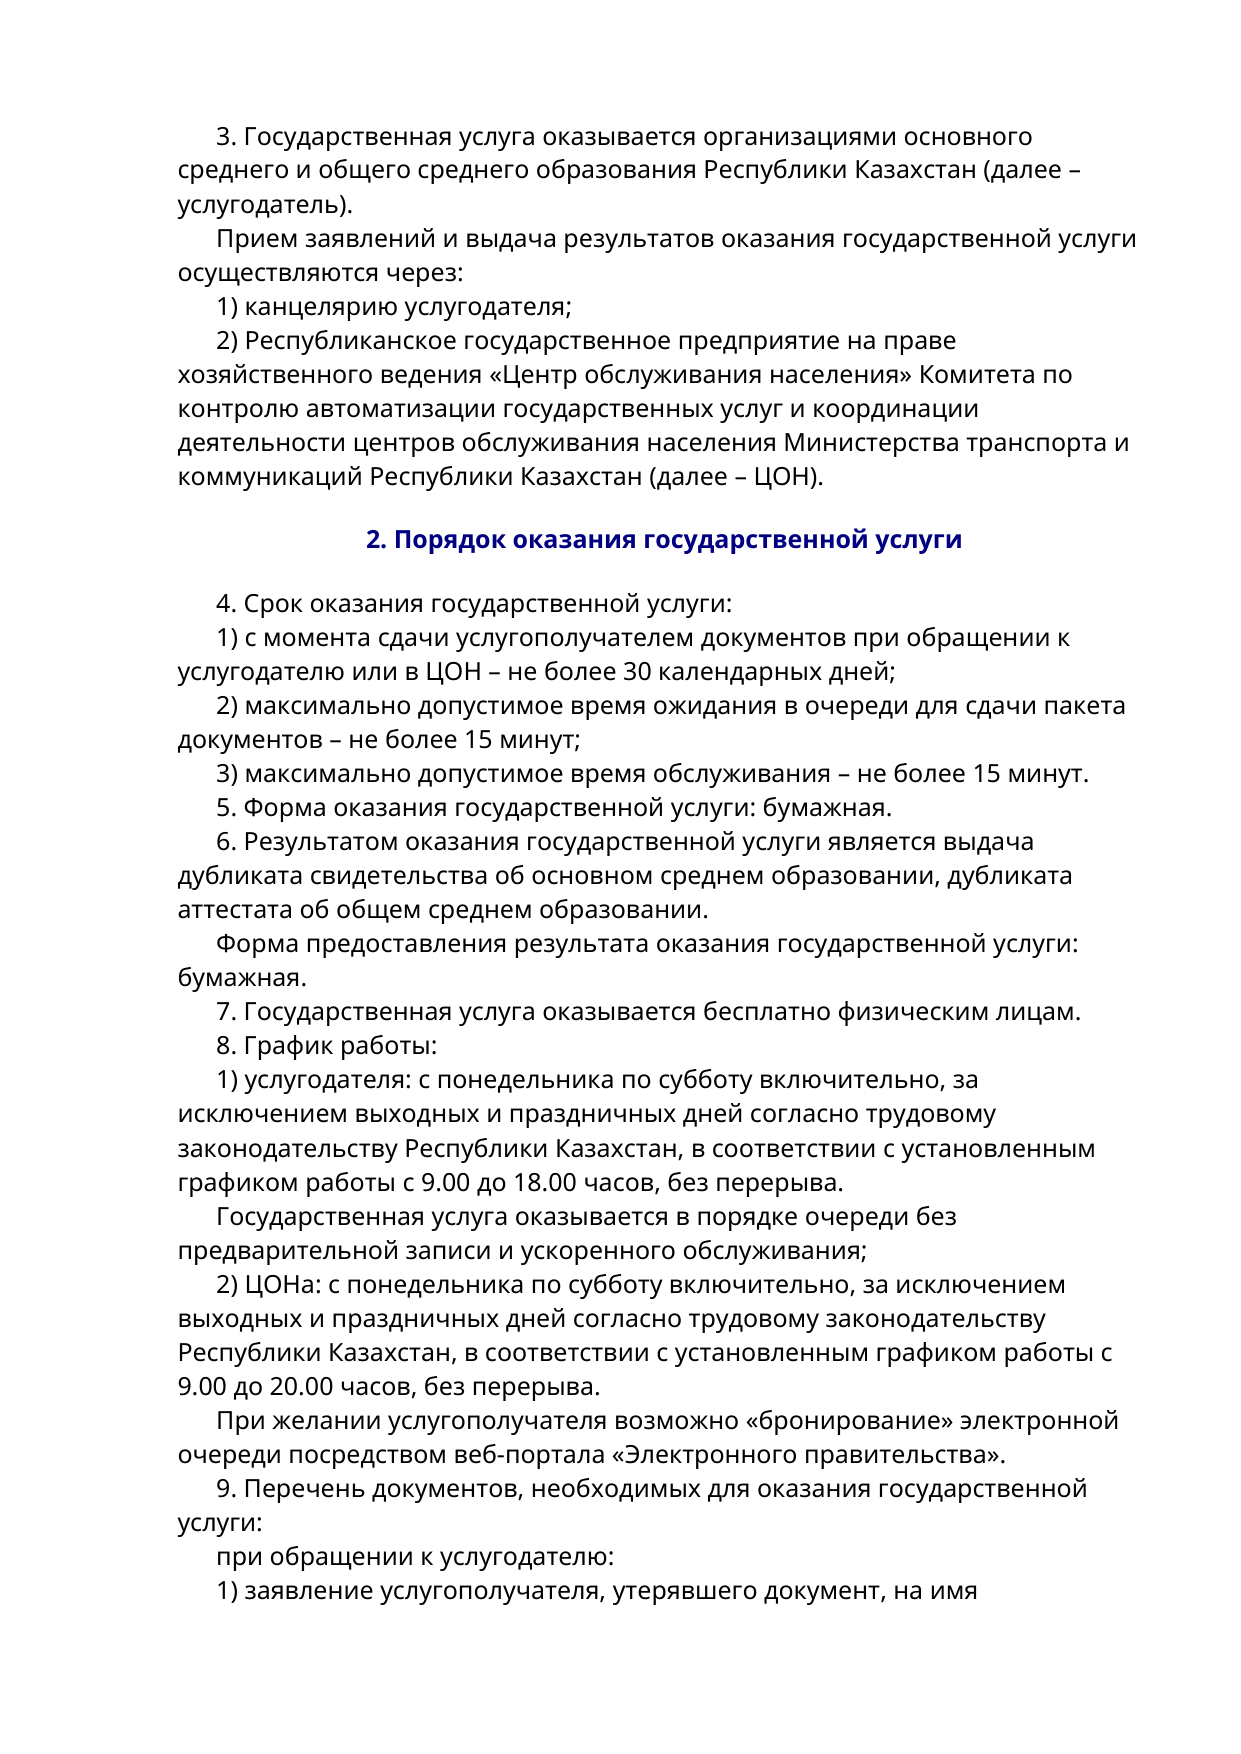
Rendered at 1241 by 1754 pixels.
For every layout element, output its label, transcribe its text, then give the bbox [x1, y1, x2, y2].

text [177, 585, 1152, 1607]
text 2. Порядок оказания государственной услуги [177, 522, 1152, 556]
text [177, 118, 1152, 493]
